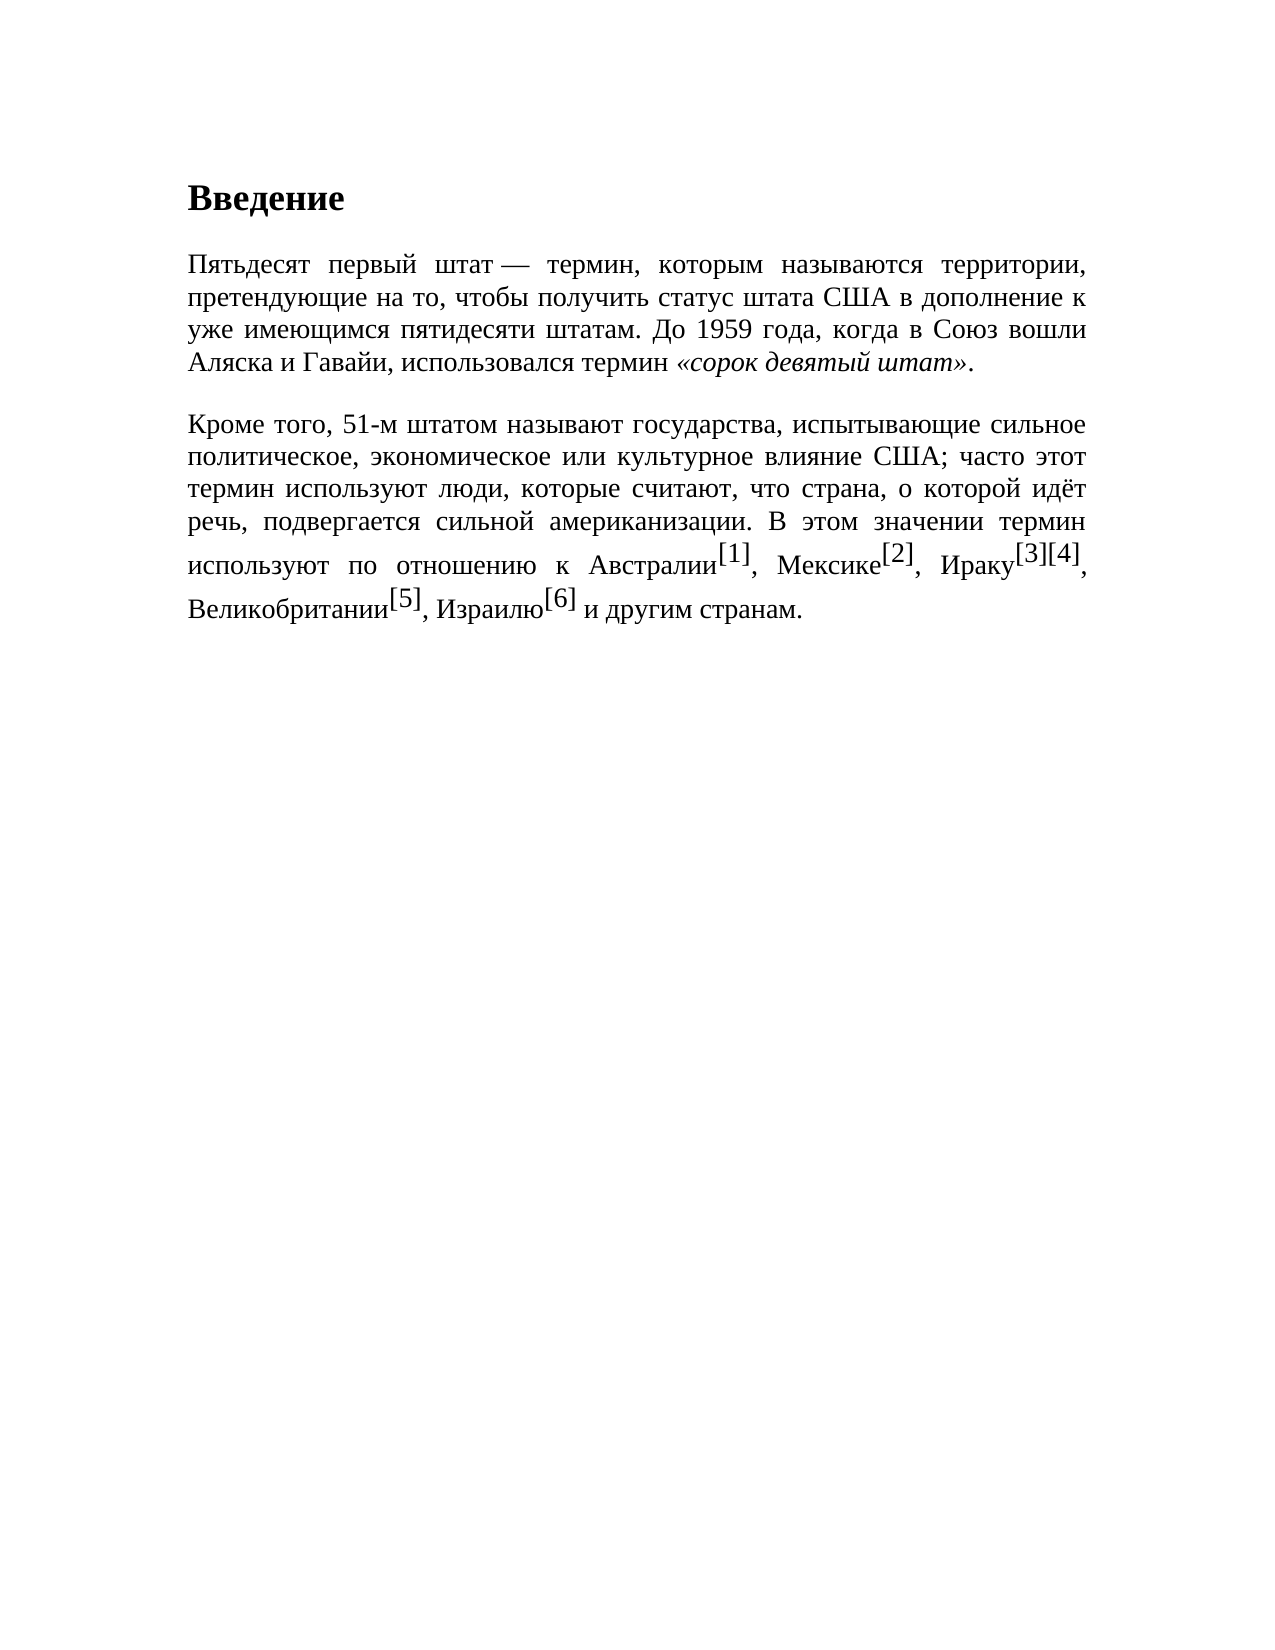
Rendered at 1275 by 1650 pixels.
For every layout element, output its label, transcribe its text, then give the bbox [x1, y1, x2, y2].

text Пятьдесят первый штат — термин, которым называются территории, претендующие на то, чтобы получить статус штата США в дополнение к уже имеющимся пятидесяти штатам. До 1959 года, когда в Союз вошли Аляска и Гавайи, использовался термин «сорок девятый штат». [187, 248, 1087, 377]
list Введение [187, 175, 1087, 218]
text Кроме того, 51-м штатом называют государства, испытывающие сильное политическое, экономическое или культурное влияние США; часто этот термин используют люди, которые считают, что страна, о которой идёт речь, подвергается сильной американизации. В этом значении термин используют по отношению к Австралии[1], Мексике[2], Ираку[3][4], Великобритании[5], Израилю[6] и другим странам. [187, 407, 1087, 625]
